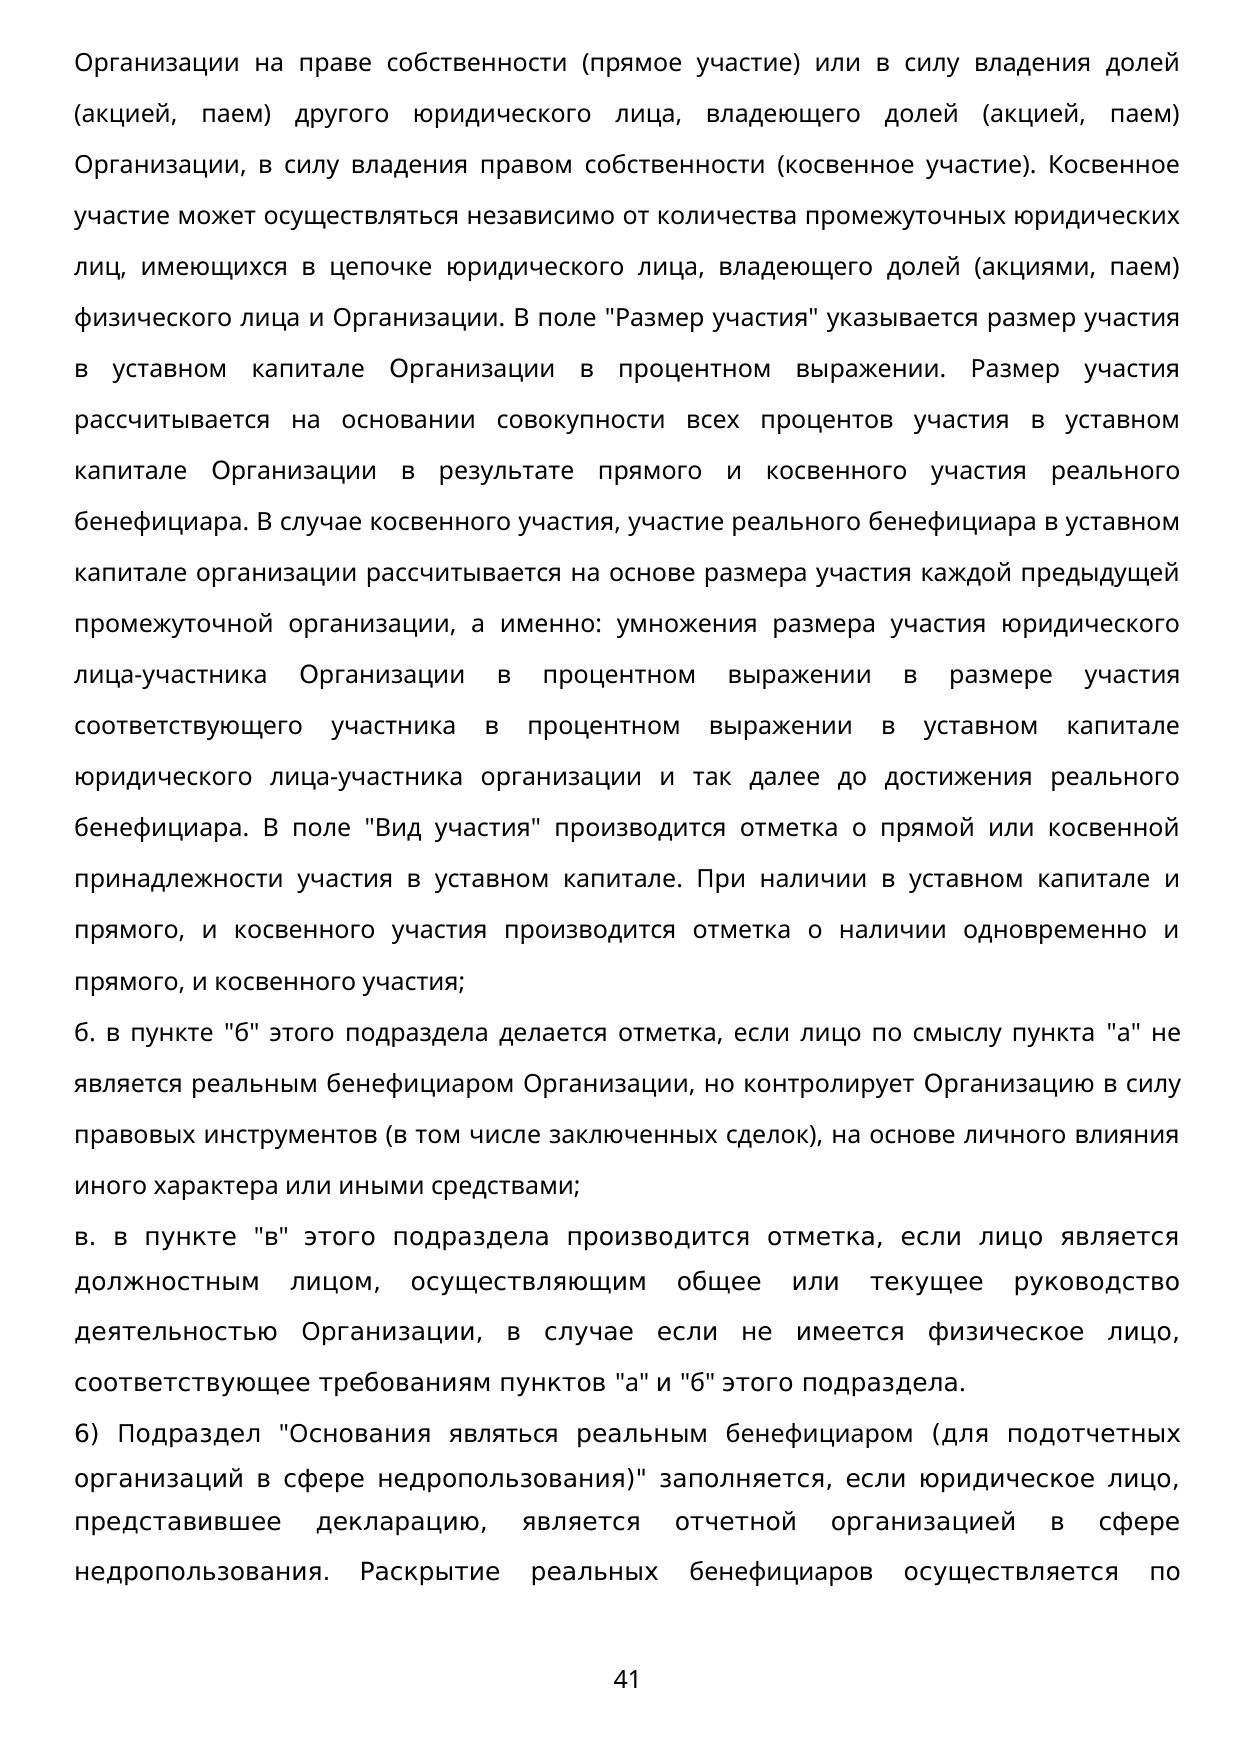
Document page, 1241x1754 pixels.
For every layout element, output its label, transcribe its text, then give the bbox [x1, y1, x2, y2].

text б. в пункте "б" этого подраздела делается отметка, если лицо по смыслу пункта "а" не является реальным бенефициаром Организации, но контролирует Օрганизацию в силу правовых инструментов (в том числе заключенных сделок), на основе личного влияния иного характера или иными средствами; [74, 1014, 1181, 1201]
text в. в пункте "в" этого подраздела производится отметка, если лицо является должностным лицом, осуществляющим общее или текущее руководство деятельностью Организации, в случае если не имеется физическое лицо, соответствующее требованиям пунктов "а" и "б" этого подраздела. [74, 1218, 1181, 1398]
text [74, 44, 1181, 997]
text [74, 1415, 1181, 1588]
